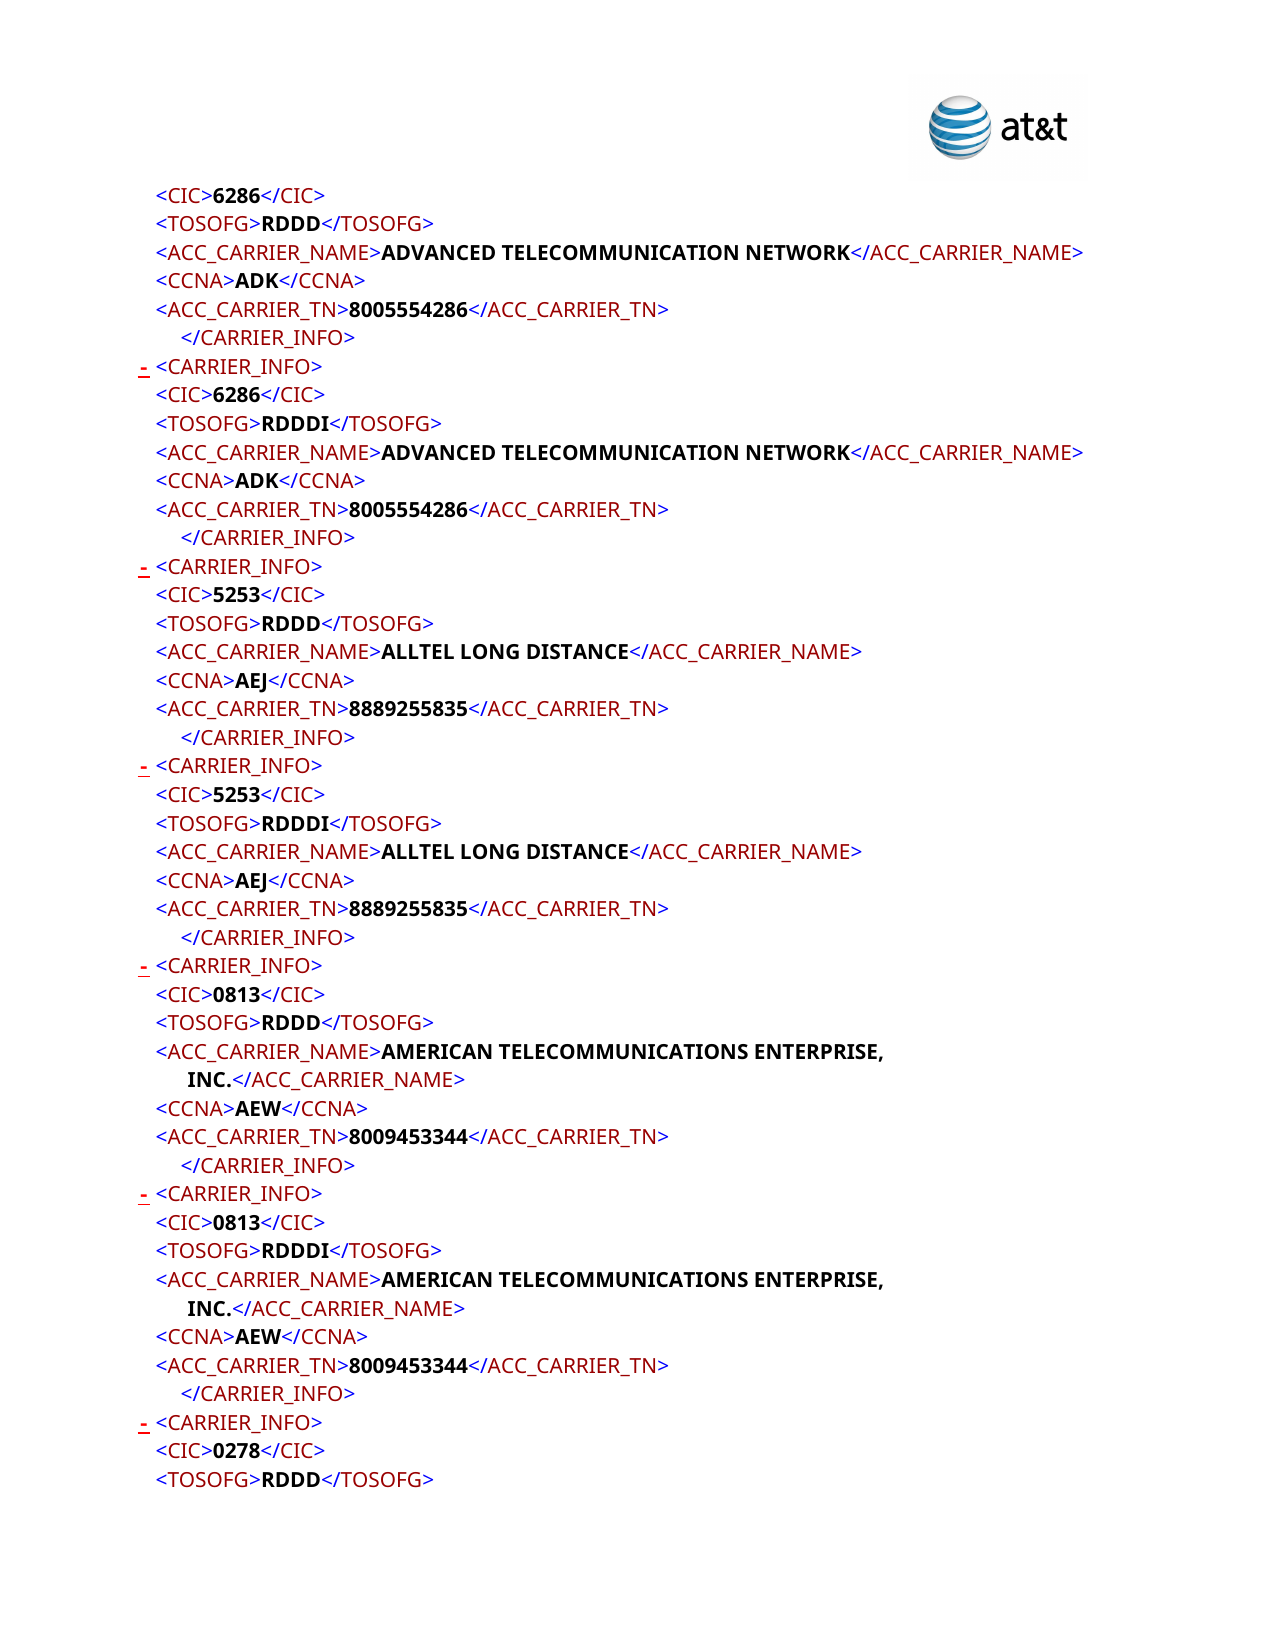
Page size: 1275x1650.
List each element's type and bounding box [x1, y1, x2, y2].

picture [908, 74, 1088, 181]
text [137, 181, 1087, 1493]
